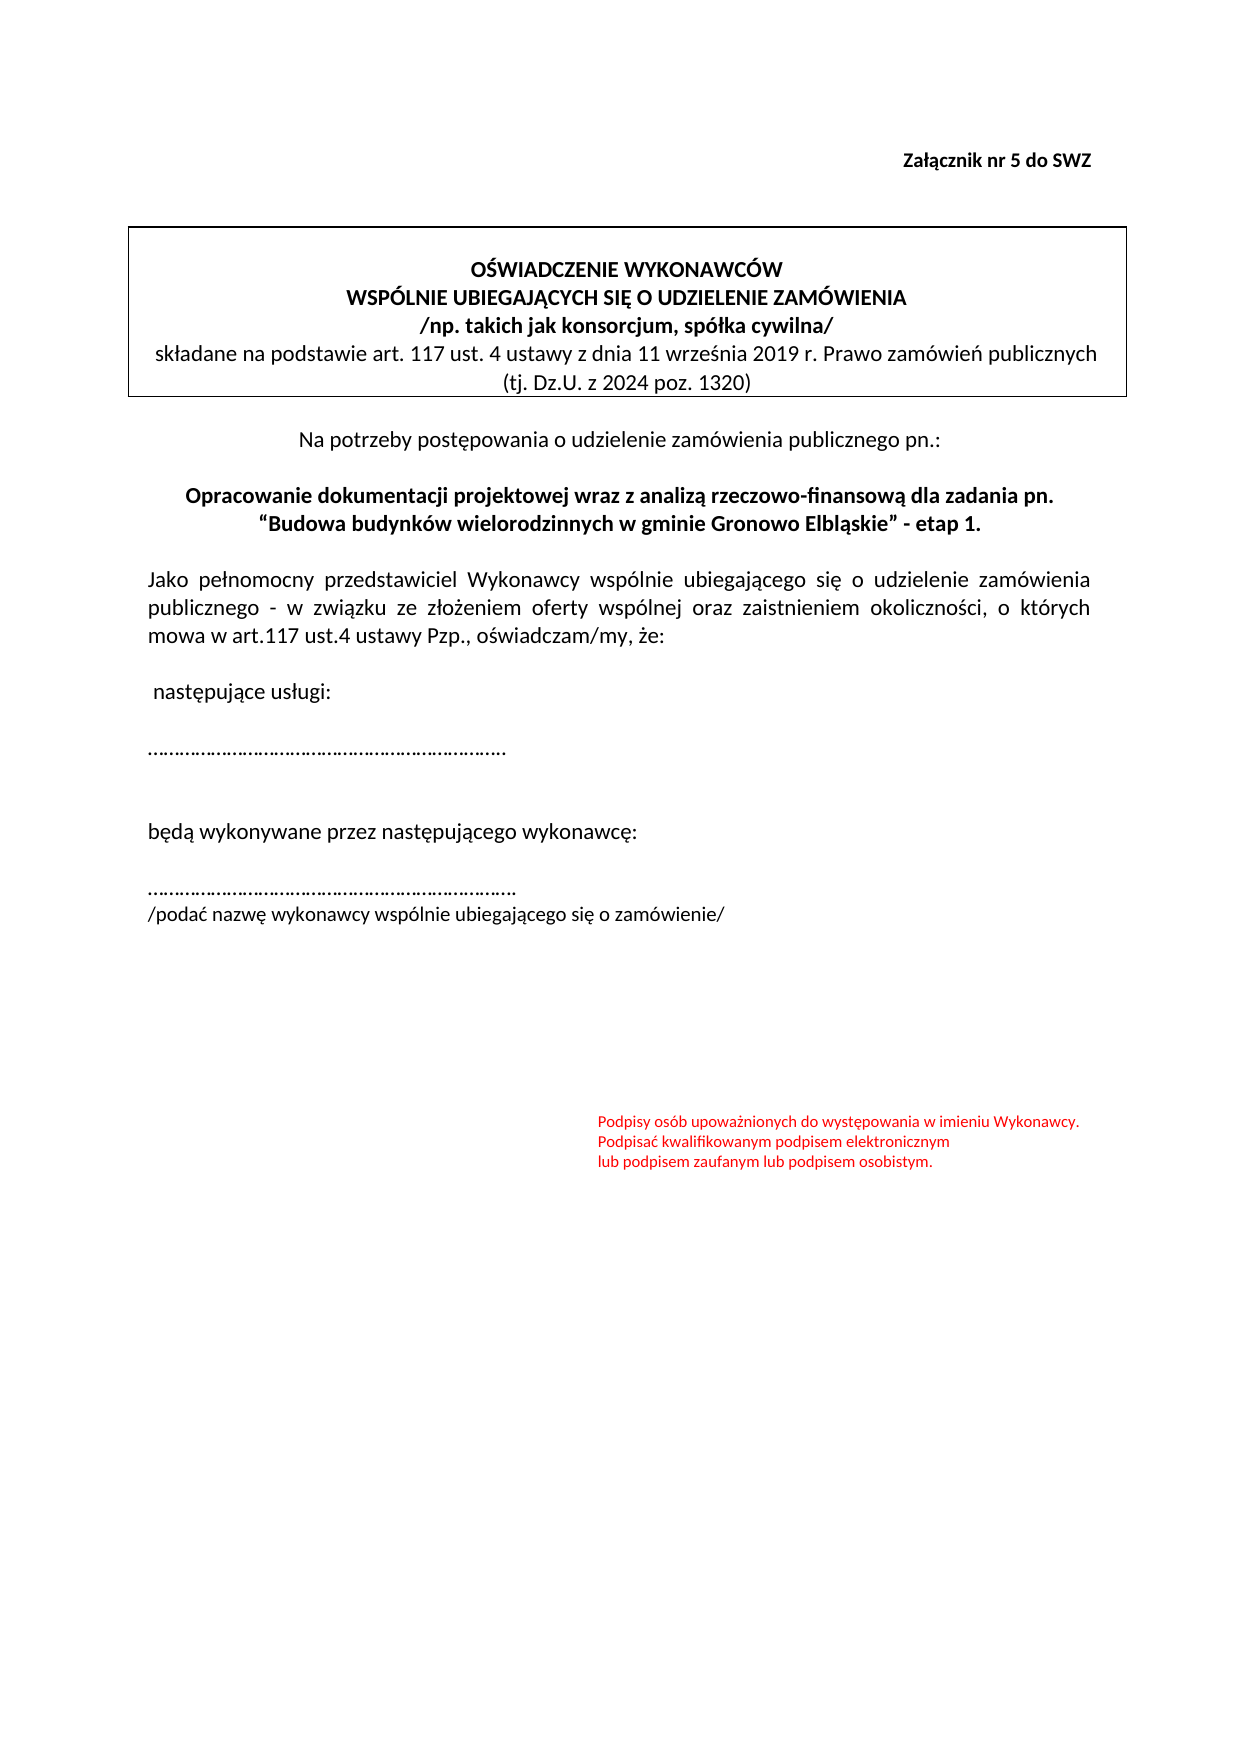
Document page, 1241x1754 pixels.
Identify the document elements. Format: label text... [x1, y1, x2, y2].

text Opracowanie dokumentacji projektowej wraz z analizą rzeczowo-finansową dla zadania pn. “Budowa budynków wielorodzinnych w gminie Gronowo Elbląskie” - etap 1. [148, 481, 1093, 537]
text Podpisać kwalifikowanym podpisem elektronicznym [598, 1131, 1093, 1152]
text lub podpisem zaufanym lub podpisem osobistym. [598, 1152, 1093, 1172]
text będą wykonywane przez następującego wykonawcę: [148, 817, 1093, 845]
text następujące usługi: [148, 677, 1093, 705]
text /podać nazwę wykonawcy wspólnie ubiegającego się o zamówienie/ [148, 901, 1093, 926]
text Podpisy osób upoważnionych do występowania w imieniu Wykonawcy. [598, 1111, 1093, 1131]
text ……………………………………………………………. [148, 873, 1093, 901]
text Załącznik nr 5 do SWZ [738, 148, 1091, 173]
text Na potrzeby postępowania o udzielenie zamówienia publicznego pn.: [148, 425, 1093, 453]
table_header OŚWIADCZENIE WYKONAWCÓW WSPÓLNIE UBIEGAJĄCYCH SIĘ O UDZIELENIE ZAMÓWIENIA /np. takich jak konsorcjum, spółka cywilna/ składane na podstawie art. 117 ust. 4 ustawy z dnia 11 września 2019 r. Prawo zamówień publicznych (tj. Dz.U. z 2024 poz. 1320) [129, 228, 1126, 396]
text ………………………………………………………….. [148, 733, 1093, 761]
text Jako pełnomocny przedstawiciel Wykonawcy wspólnie ubiegającego się o udzielenie zamówienia publicznego - w związku ze złożeniem oferty wspólnej oraz zaistnieniem okoliczności, o których mowa w art.117 ust.4 ustawy Pzp., oświadczam/my, że: [148, 565, 1093, 649]
